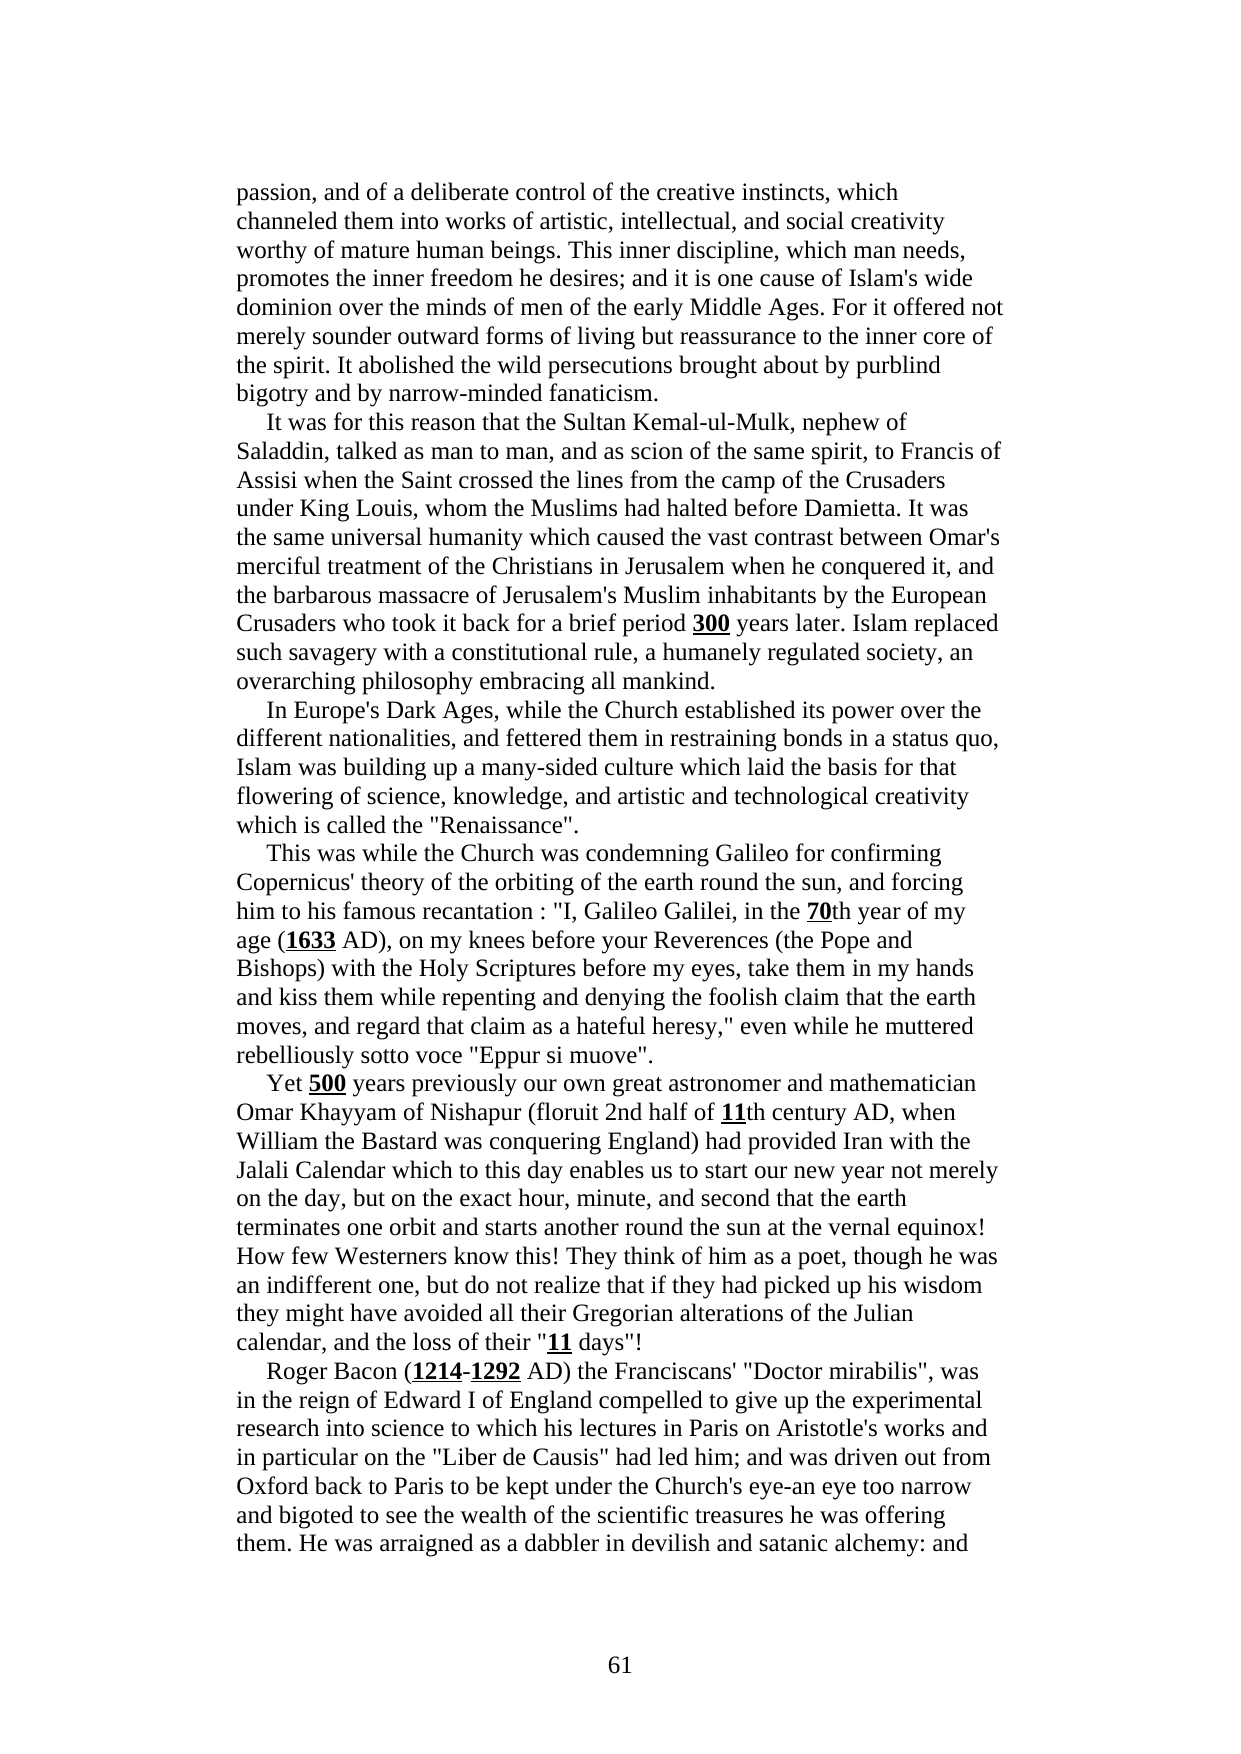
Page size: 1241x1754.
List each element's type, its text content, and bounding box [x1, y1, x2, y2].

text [236, 1356, 1004, 1557]
text This was while the Church was condemning Galileo for confirming Copernicus' theory of the orbiting of the earth round the sun, and forcing him to his famous recantation : "I, Galileo Galilei, in the 70th year of my age (1633 AD), on my knees before your Reverences (the Pope and Bishops) with the Holy Scriptures before my eyes, take them in my hands and kiss them while repenting and denying the foolish claim that the earth moves, and regard that claim as a hateful heresy," even while he muttered rebelliously sotto voce "Eppur si muove". [236, 838, 1004, 1068]
text Yet 500 years previously our own great astronomer and mathematician Omar Khayyam of Nishapur (floruit 2nd half of 11th century AD, when William the Bastard was conquering England) had provided Iran with the Jalali Calendar which to this day enables us to start our new year not merely on the day, but on the exact hour, minute, and second that the earth terminates one orbit and starts another round the sun at the vernal equinox! How few Westerners know this! They think of him as a poet, though he was an indifferent one, but do not realize that if they had picked up his wisdom they might have avoided all their Gregorian alterations of the Julian calendar, and the loss of their "11 days"! [236, 1068, 1004, 1356]
text In Europe's Dark Ages, while the Church established its power over the different nationalities, and fettered them in restraining bonds in a status quo, Islam was building up a many-sided culture which laid the basis for that flowering of science, knowledge, and artistic and technological creativity which is called the "Renaissance". [236, 695, 1004, 838]
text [236, 177, 1004, 407]
text It was for this reason that the Sultan Kemal-ul-Mulk, nephew of Saladdin, talked as man to man, and as scion of the same spirit, to Francis of Assisi when the Saint crossed the lines from the camp of the Crusaders under King Louis, whom the Muslims had halted before Damietta. It was the same universal humanity which caused the vast contrast between Omar's merciful treatment of the Christians in Jerusalem when he conquered it, and the barbarous massacre of Jerusalem's Muslim inhabitants by the European Crusaders who took it back for a brief period 300 years later. Islam replaced such savagery with a constitutional rule, a humanely regulated society, an overarching philosophy embracing all mankind. [236, 407, 1004, 695]
